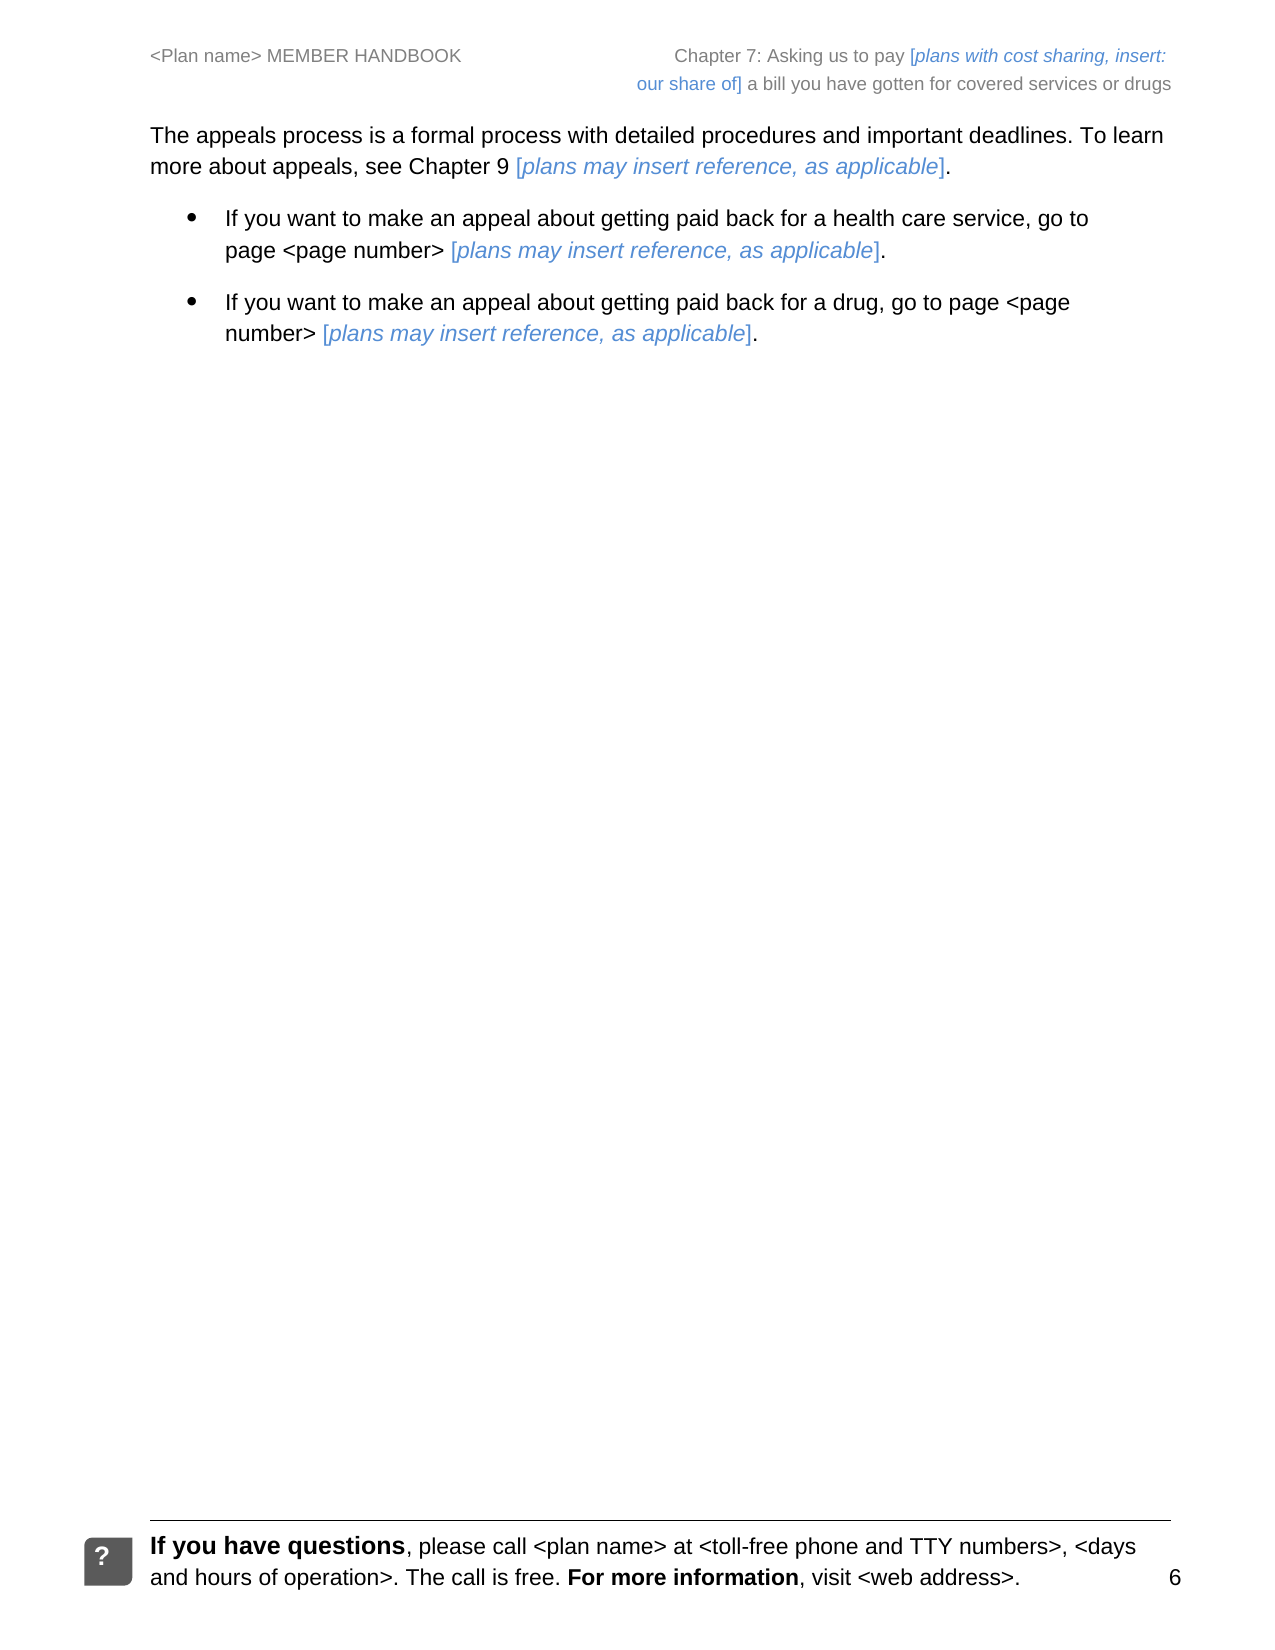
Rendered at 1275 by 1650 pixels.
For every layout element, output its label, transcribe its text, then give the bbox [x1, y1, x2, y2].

text The appeals process is a formal process with detailed procedures and important deadlines. To learn more about appeals, see Chapter 9 [plans may insert reference, as applicable]. [150, 118, 1171, 181]
list If you want to make an appeal about getting paid back for a health care service, go to page <page number> [plans may insert reference, as applicable]. [187, 202, 1096, 264]
list If you want to make an appeal about getting paid back for a drug, go to page <page number> [plans may insert reference, as applicable]. [187, 285, 1096, 348]
